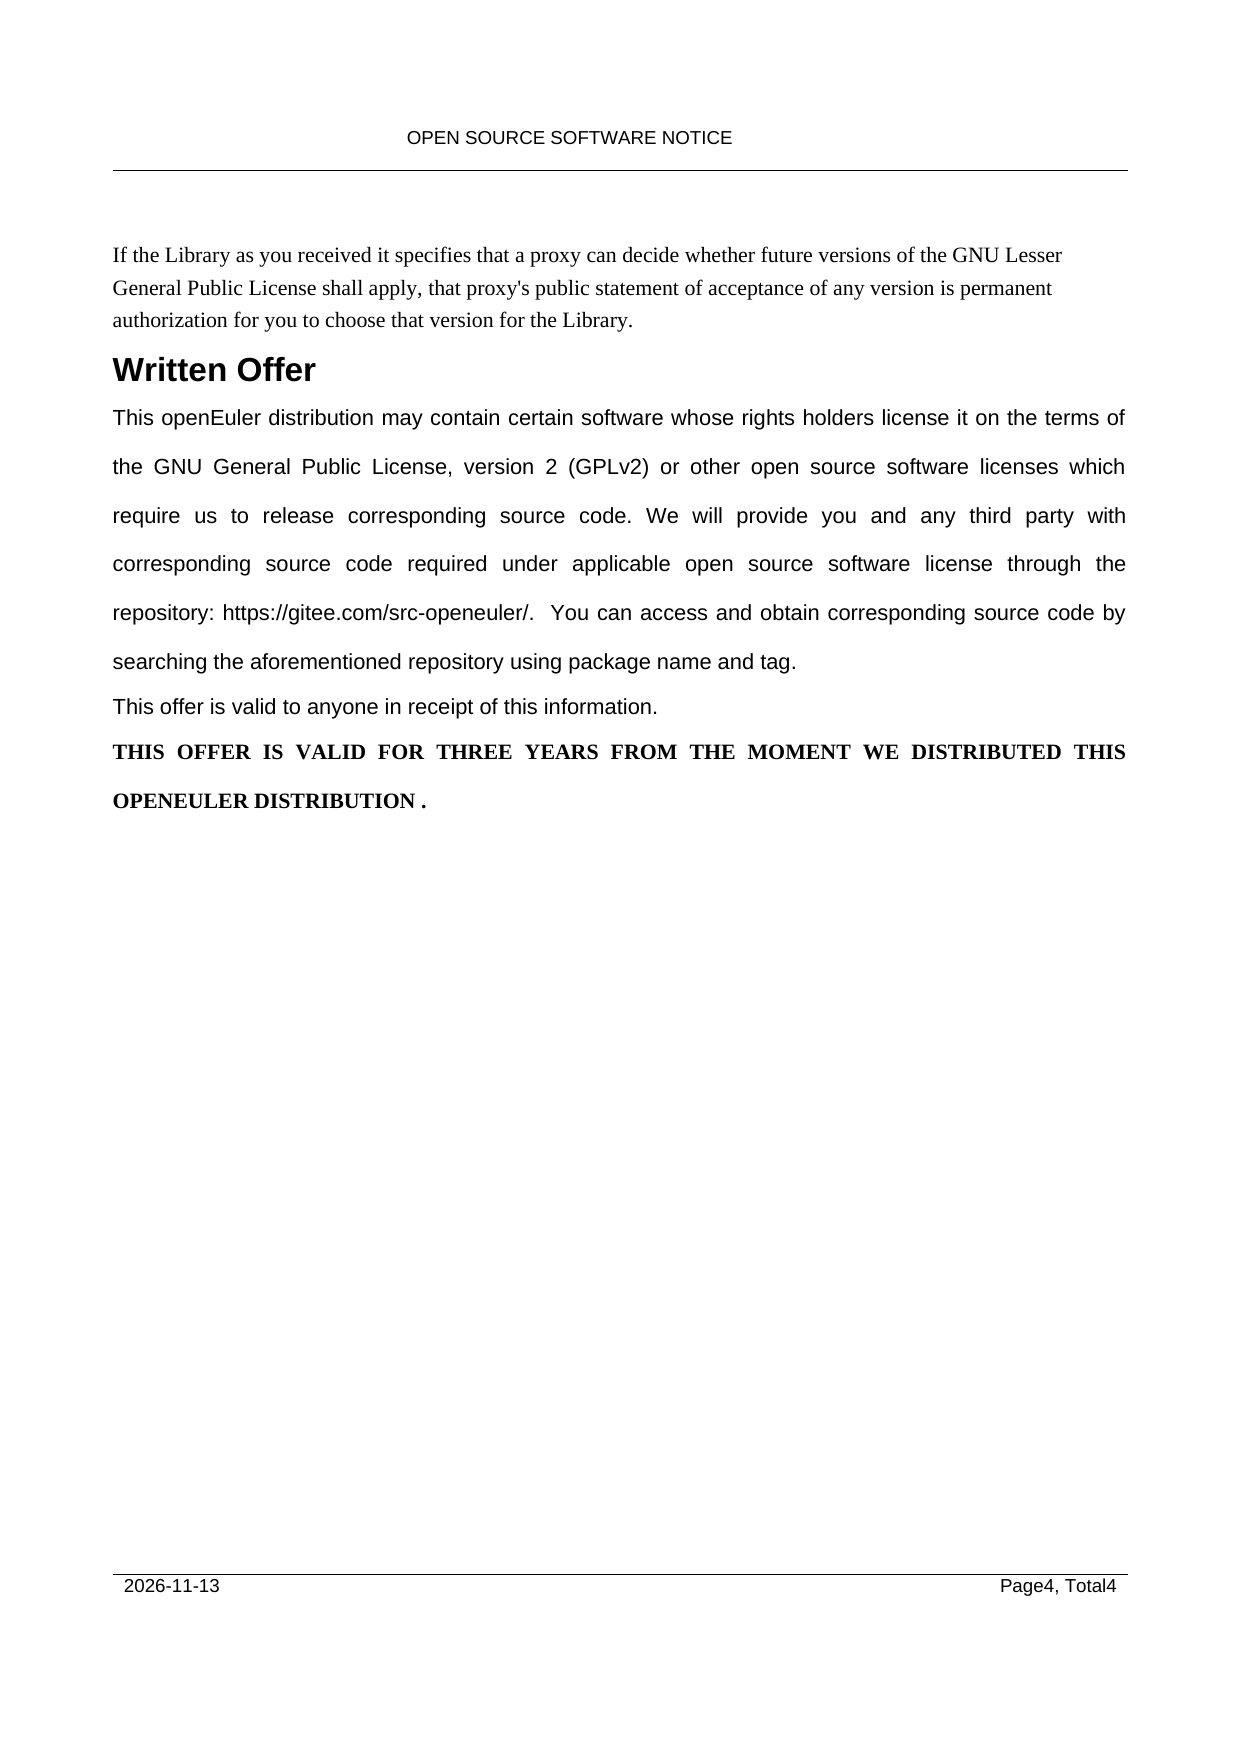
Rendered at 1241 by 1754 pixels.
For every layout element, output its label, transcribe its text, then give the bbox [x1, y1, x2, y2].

text THIS OFFER IS VALID FOR THREE YEARS FROM THE MOMENT WE DISTRIBUTED THIS OPENEULER DISTRIBUTION . [112, 735, 1128, 817]
text This offer is valid to anyone in receipt of this information. [112, 690, 1128, 723]
text Written Offer [112, 336, 1128, 401]
text This openEuler distribution may contain certain software whose rights holders license it on the terms of the GNU General Public License, version 2 (GPLv2) or other open source software licenses which require us to release corresponding source code. We will provide you and any third party with corresponding source code required under applicable open source software license through the repository: https://gitee.com/src-openeuler/. You can access and obtain corresponding source code by searching the aforementioned repository using package name and tag. [112, 401, 1128, 678]
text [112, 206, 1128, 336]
